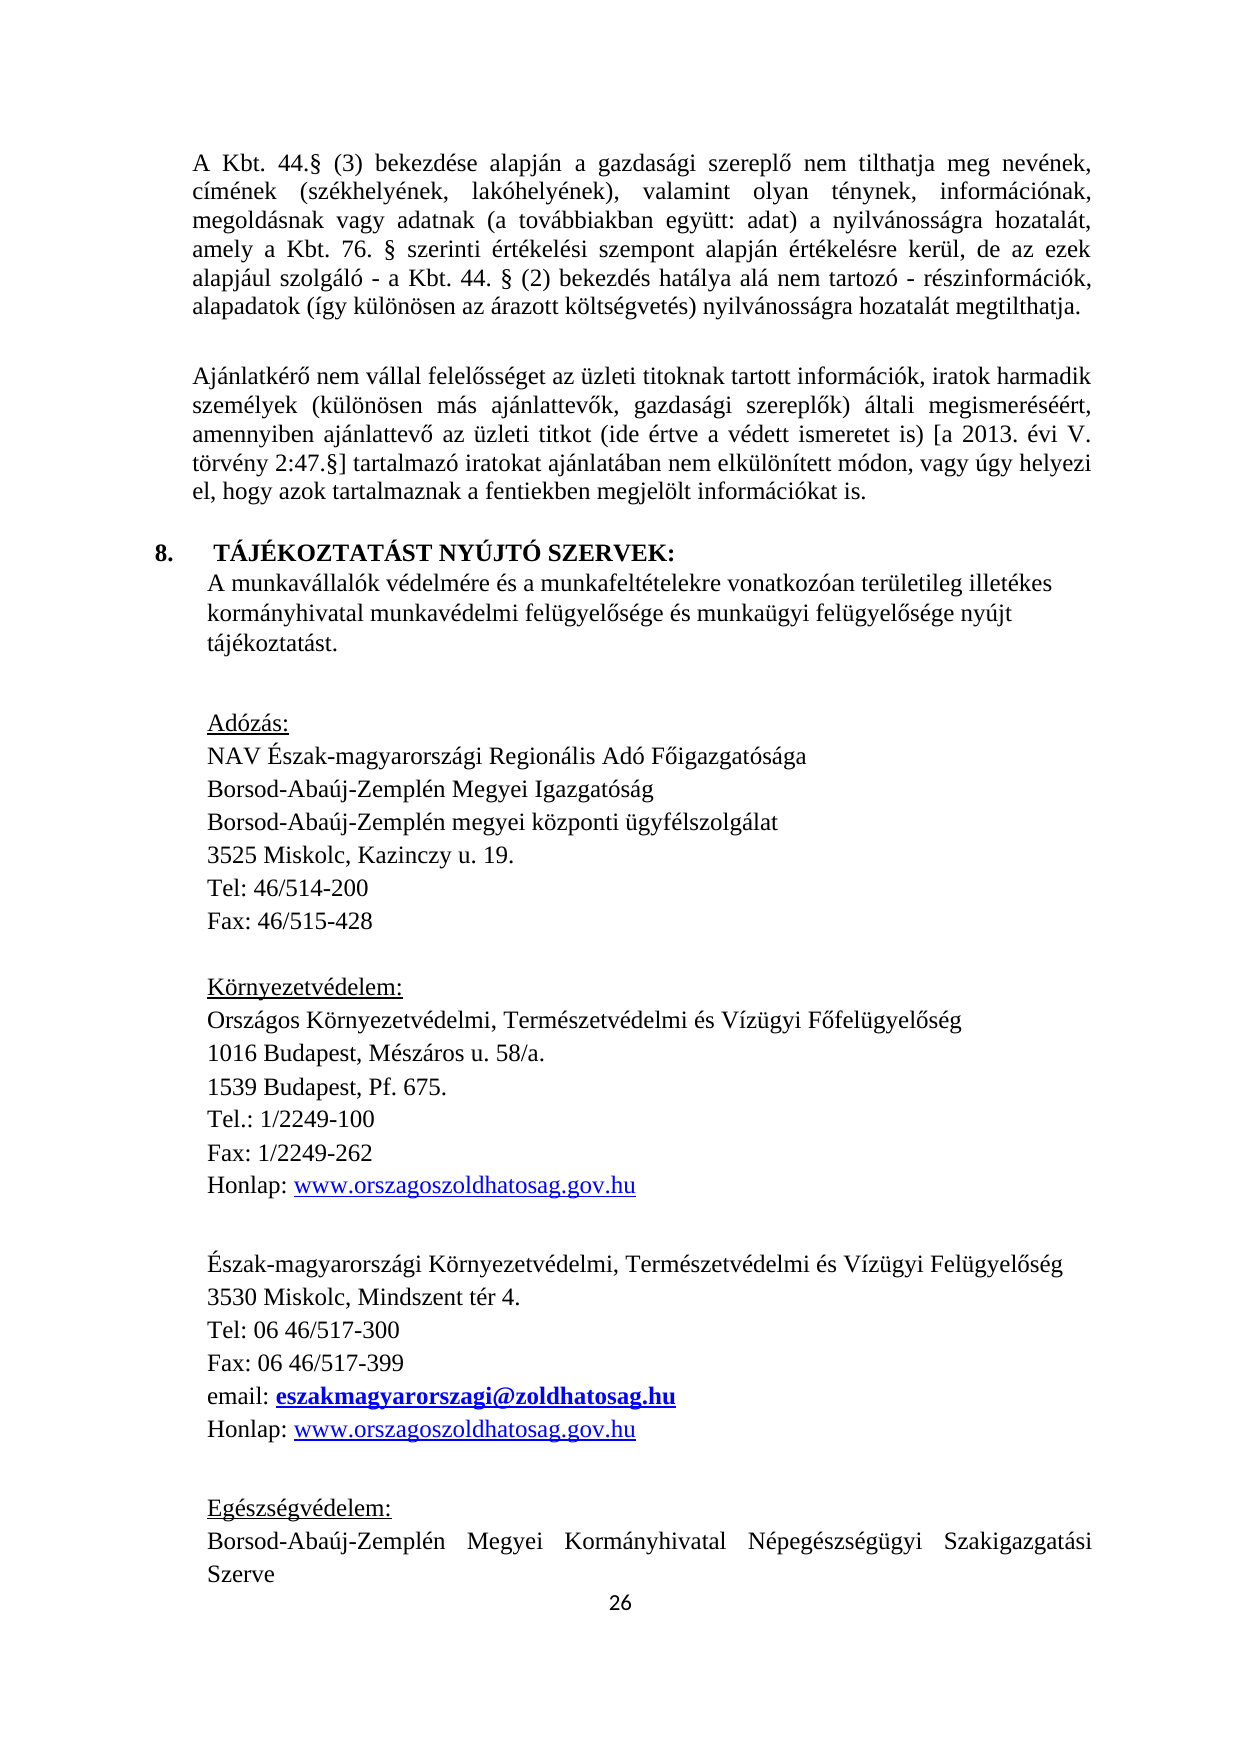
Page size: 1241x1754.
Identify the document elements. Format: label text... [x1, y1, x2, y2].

list Honlap: www.orszagoszoldhatosag.gov.hu [207, 1171, 1092, 1199]
list Fax: 1/2249-262 [207, 1138, 1092, 1166]
list Egészségvédelem: [207, 1493, 1092, 1522]
list Honlap: www.orszagoszoldhatosag.gov.hu [207, 1414, 1092, 1443]
text Ajánlatkérő nem vállal felelősséget az üzleti titoknak tartott információk, iratok harmadik személyek (különösen más ajánlattevők, gazdasági szereplők) általi megismeréséért, amennyiben ajánlattevő az üzleti titkot (ide értve a védett ismeretet is) [a 2013. évi V. törvény 2:47.§] tartalmazó iratokat ajánlatában nem elkülönített módon, vagy úgy helyezi el, hogy azok tartalmaznak a fentiekben megjelölt információkat is. [192, 361, 1092, 505]
list Fax: 46/515-428 [207, 906, 1092, 935]
text A Kbt. 44.§ (3) bekezdése alapján a gazdasági szereplő nem tilthatja meg nevének, címének (székhelyének, lakóhelyének), valamint olyan ténynek, információnak, megoldásnak vagy adatnak (a továbbiakban együtt: adat) a nyilvánosságra hozatalát, amely a Kbt. 76. § szerinti értékelési szempont alapján értékelésre kerül, de az ezek alapjául szolgáló - a Kbt. 44. § (2) bekezdés hatálya alá nem tartozó - részinformációk, alapadatok (így különösen az árazott költségvetés) nyilvánosságra hozatalát megtilthatja. [192, 148, 1092, 320]
list Tel.: 1/2249-100 [207, 1104, 1092, 1133]
text A munkavállalók védelmére és a munkafeltételekre vonatkozóan területileg illetékes kormányhivatal munkavédelmi felügyelősége és munkaügyi felügyelősége nyújt tájékoztatást. [207, 568, 1092, 657]
list Fax: 06 46/517-399 [207, 1348, 1092, 1377]
list Tel: 46/514-200 [207, 873, 1092, 902]
list Borsod-Abaúj-Zemplén megyei központi ügyfélszolgálat [207, 807, 1092, 836]
list Borsod-Abaúj-Zemplén Megyei Igazgatóság [207, 774, 1092, 803]
list NAV Észak-magyarországi Regionális Adó Főigazgatósága [207, 741, 1092, 770]
list tájékoztatást nyújtó szervek: [154, 538, 1092, 567]
list Borsod-Abaúj-Zemplén Megyei Kormányhivatal Népegészségügyi Szakigazgatási Szerve [207, 1526, 1092, 1588]
list Adózás: [207, 708, 1092, 737]
list 3530 Miskolc, Mindszent tér 4. [207, 1282, 1092, 1311]
list Országos Környezetvédelmi, Természetvédelmi és Vízügyi Főfelügyelőség [207, 1006, 1092, 1034]
list 1016 Budapest, Mészáros u. 58/a. [207, 1038, 1092, 1067]
list 1539 Budapest, Pf. 675. [207, 1072, 1092, 1100]
list Tel: 06 46/517-300 [207, 1315, 1092, 1344]
list Környezetvédelem: [207, 972, 1092, 1001]
list 3525 Miskolc, Kazinczy u. 19. [207, 840, 1092, 869]
list Észak-magyarországi Környezetvédelmi, Természetvédelmi és Vízügyi Felügyelőség [207, 1249, 1092, 1278]
list email: eszakmagyarorszagi@zoldhatosag.hu [207, 1381, 1092, 1410]
